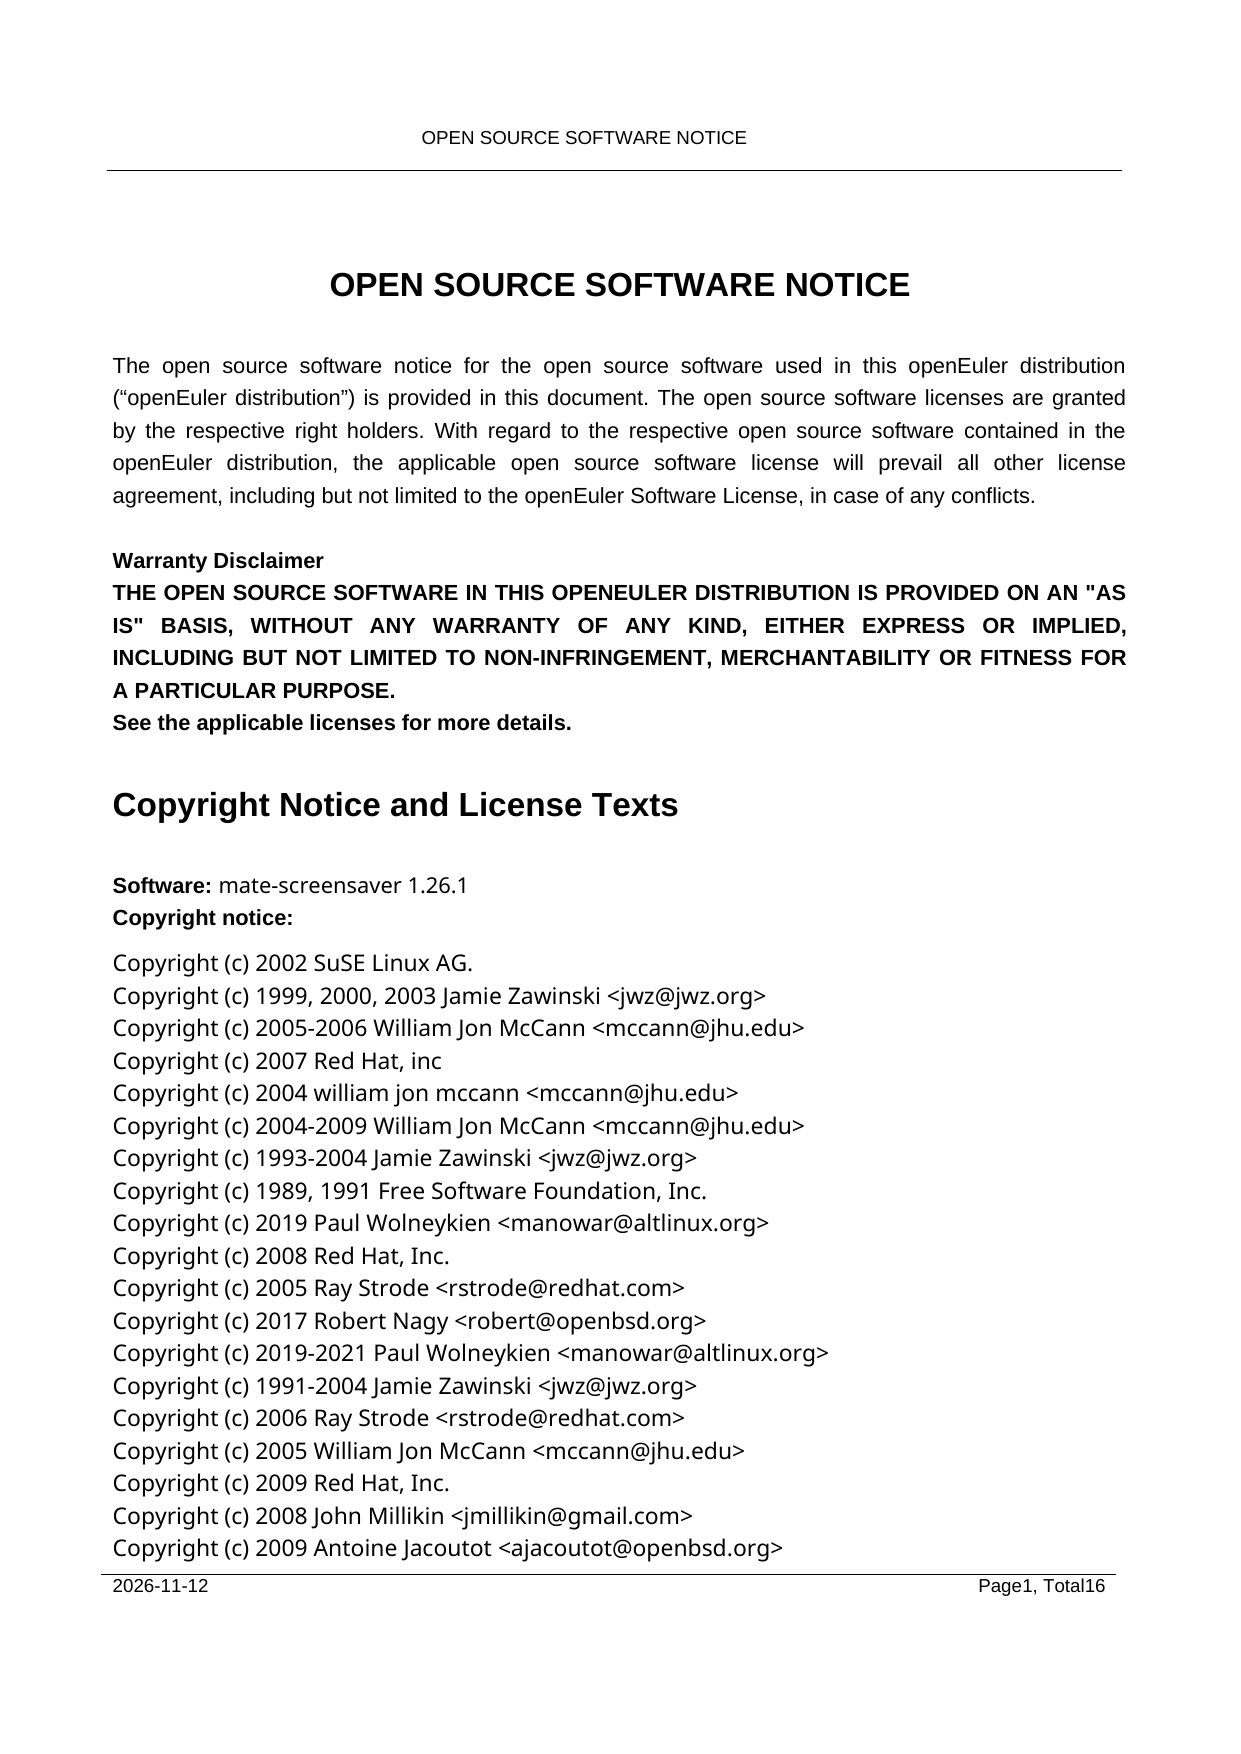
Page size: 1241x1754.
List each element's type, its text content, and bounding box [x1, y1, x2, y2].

title Software: mate-screensaver 1.26.1 [112, 869, 1128, 901]
text THE OPEN SOURCE SOFTWARE IN THIS OPENEULER DISTRIBUTION IS PROVIDED ON AN "AS IS" BASIS, WITHOUT ANY WARRANTY OF ANY KIND, EITHER EXPRESS OR IMPLIED, INCLUDING BUT NOT LIMITED TO NON-INFRINGEMENT, MERCHANTABILITY OR FITNESS FOR A PARTICULAR PURPOSE. See the applicable licenses for more details. [112, 576, 1128, 739]
text Copyright Notice and License Texts [112, 771, 1128, 836]
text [112, 947, 1128, 1564]
text OPEN SOURCE SOFTWARE NOTICE [112, 251, 1128, 316]
text Copyright notice: [112, 901, 1128, 934]
text Warranty Disclaimer [112, 544, 1128, 576]
text The open source software notice for the open source software used in this openEuler distribution (“openEuler distribution”) is provided in this document. The open source software licenses are granted by the respective right holders. With regard to the respective open source software contained in the openEuler distribution, the applicable open source software license will prevail all other license agreement, including but not limited to the openEuler Software License, in case of any conflicts. [112, 349, 1128, 511]
